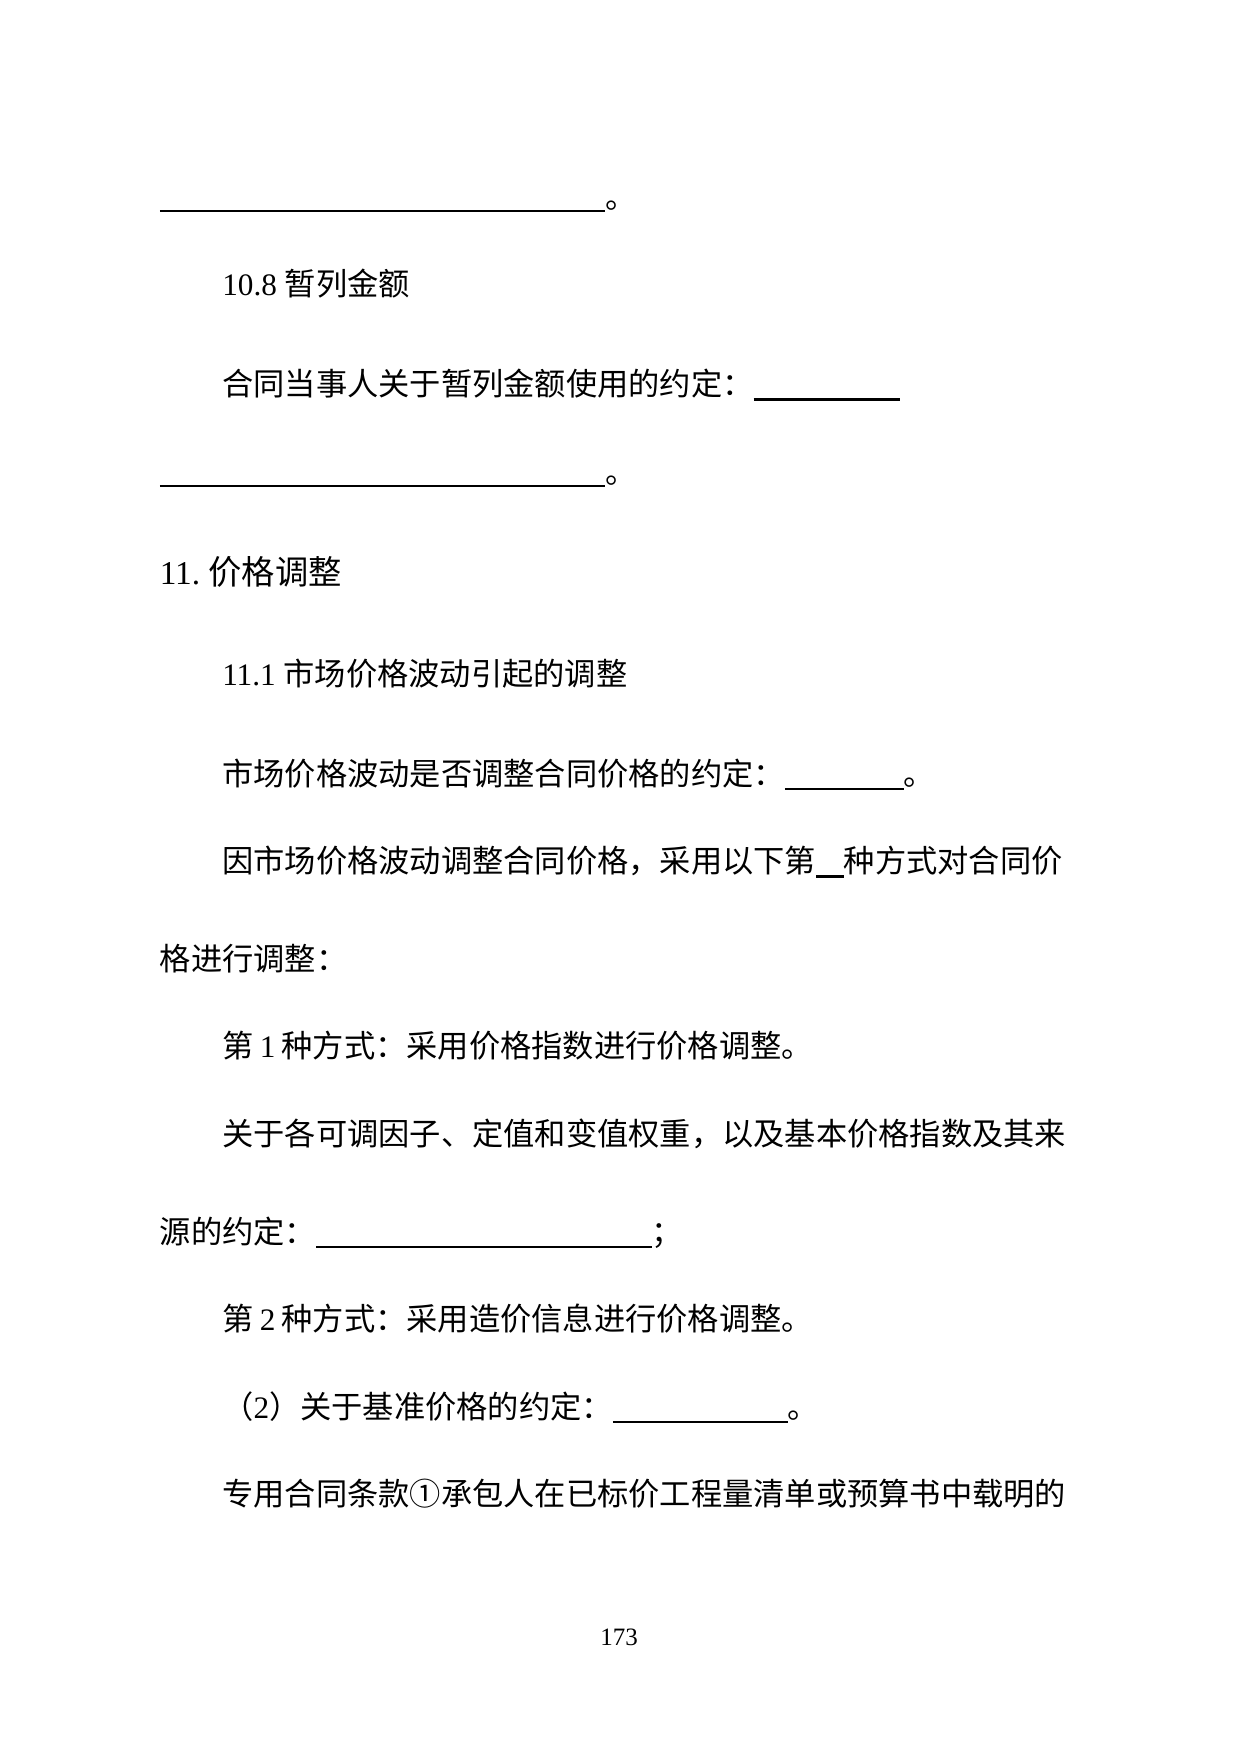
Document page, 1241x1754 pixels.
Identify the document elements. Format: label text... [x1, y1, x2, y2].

text 11.1 市场价格波动引起的调整 [159, 639, 1078, 704]
text 市场价格波动是否调整合同价格的约定： 。 [159, 739, 1078, 804]
text 关于各可调因子、定值和变值权重，以及基本价格指数及其来源的约定： ； [159, 1099, 1078, 1262]
text 10.8 暂列金额 [159, 249, 1078, 314]
text 。 [159, 437, 1078, 502]
text 第2种方式：采用造价信息进行价格调整。 [159, 1284, 1078, 1349]
text 第1种方式：采用价格指数进行价格调整。 [159, 1012, 1078, 1077]
text 。 [159, 162, 1078, 227]
subtitle 11. 价格调整 [159, 537, 1078, 602]
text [159, 1460, 1078, 1525]
text 因市场价格波动调整合同价格，采用以下第 种方式对合同价格进行调整： [159, 827, 1078, 989]
text 合同当事人关于暂列金额使用的约定： [159, 350, 1078, 415]
text （2）关于基准价格的约定： 。 [159, 1372, 1078, 1437]
